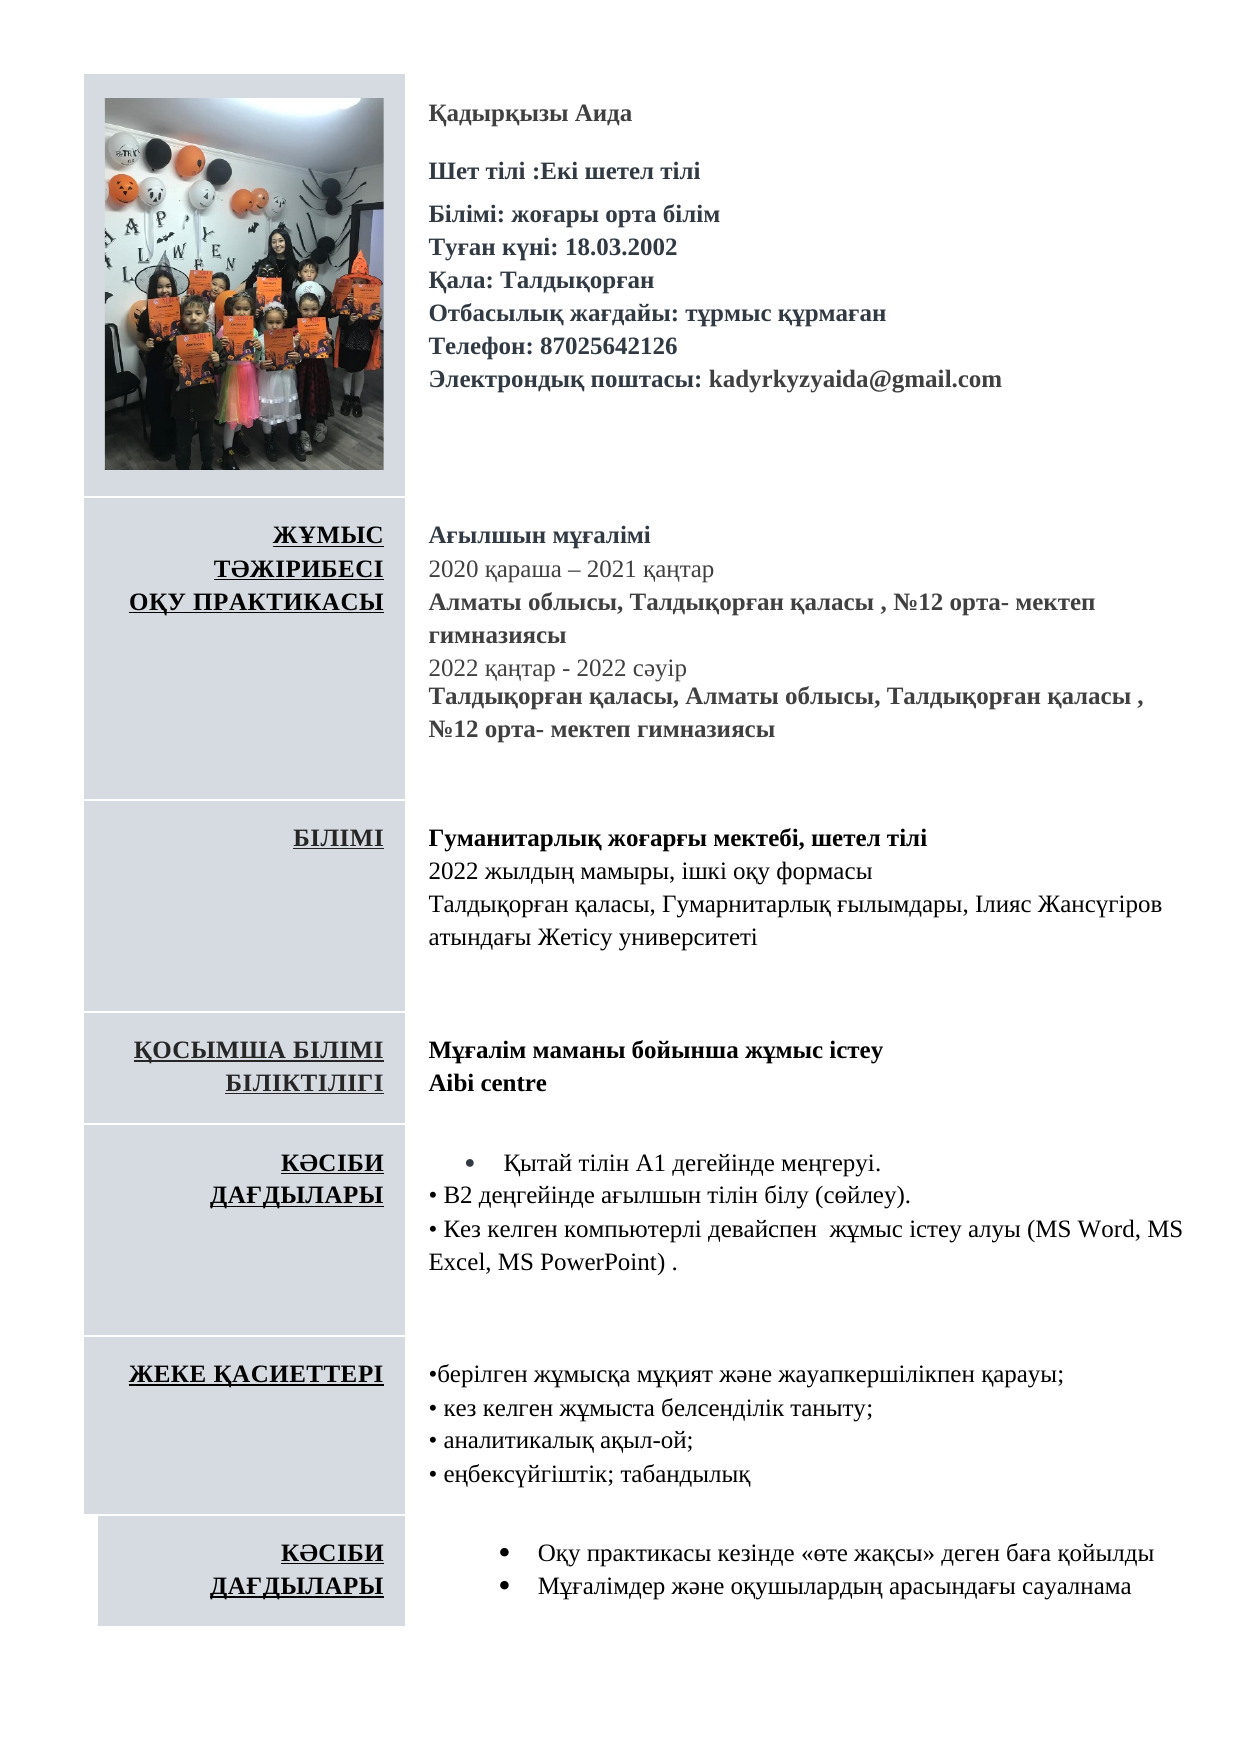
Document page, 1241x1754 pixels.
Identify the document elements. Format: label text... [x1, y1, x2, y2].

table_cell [407, 1516, 1206, 1626]
table_cell Гуманитарлық жоғарғы мектебі, шетел тілі 2022 жылдың мамыры, ішкі оқу формасы Талдықорған қаласы, Гумарнитарлық ғылымдары, Ілияс Жансүгіров атындағы Жетісу университеті [407, 801, 1206, 1011]
table_cell •берілген жұмысқа мұқият және жауапкершілікпен қарауы; • кез келген жұмыста белсенділік таныту; • аналитикалық ақыл-ой; • еңбексүйгіштік; табандылық [407, 1337, 1206, 1514]
table_header [84, 74, 405, 496]
table_cell БІЛІМІ [84, 801, 405, 1011]
table_cell ЖЕКЕ ҚАСИЕТТЕРІ [84, 1337, 405, 1514]
table_cell КӘСІБИ ДАҒДЫЛАРЫ [98, 1516, 405, 1626]
table_cell Aғылшын мұғалімі 2020 қараша – 2021 қаңтар Алматы облысы, Талдықорған қаласы , №12 орта- мектеп гимназиясы 2022 қаңтар - 2022 сәуір Талдықорған қаласы, Алматы облысы, Талдықорған қаласы , №12 орта- мектеп гимназиясы [407, 498, 1206, 799]
table_header Қадырқызы Аида Шет тілі :Екі шетел тілі Білімі: жоғары орта білім Туған күні: 18.03.2002 Қала: Талдықорған Отбасылық жағдайы: тұрмыс құрмаған Телефон: 87025642126 Электрондық поштасы: kadyrkyzyaida@gmail.com [407, 76, 1206, 496]
table_cell КӘСІБИ ДАҒДЫЛАРЫ [84, 1125, 405, 1335]
table_cell Мұғалім маманы бойынша жұмыс істеу Aibi centre [407, 1013, 1206, 1123]
table_cell ЖҰМЫС ТӘЖІРИБЕСІ ОҚУ ПРАКТИКАСЫ [84, 498, 405, 799]
table_cell ҚОСЫМША БІЛІМІ БІЛІКТІЛІГІ [84, 1013, 405, 1123]
picture [104, 98, 384, 470]
table_cell Қытай тілін A1 дегейінде меңгеруі. • B2 деңгейінде ағылшын тілін білу (сөйлеу). • Кез келген компьютерлі девайспен жұмыс істеу алуы (MS Word, MS Excel, MS PowerPoint) . [407, 1125, 1206, 1335]
